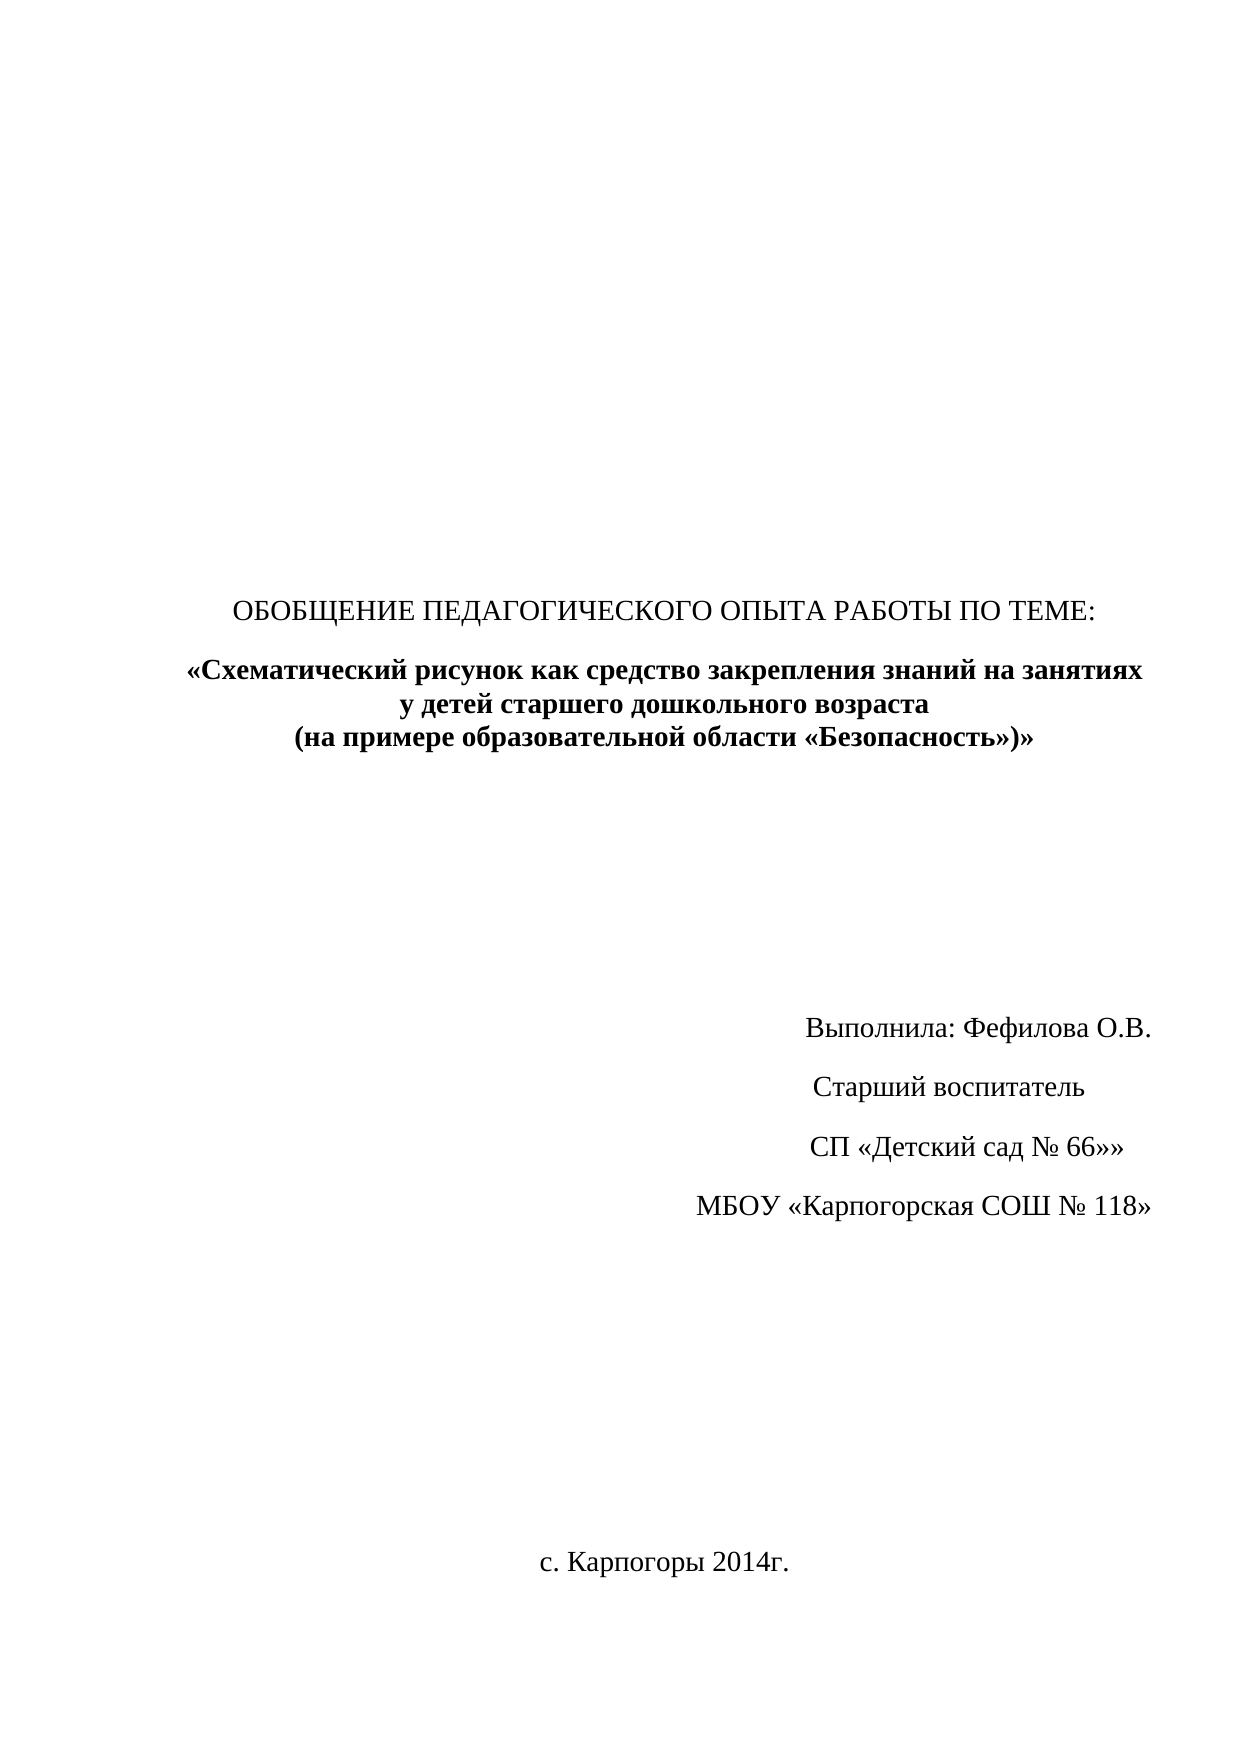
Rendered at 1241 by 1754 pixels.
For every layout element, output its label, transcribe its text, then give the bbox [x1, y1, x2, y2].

text СП «Детский сад № 66»» [177, 1129, 1152, 1162]
text Старший воспитатель [177, 1069, 1152, 1103]
text «Схематический рисунок как средство закрепления знаний на занятиях у детей старшего дошкольного возраста [177, 652, 1152, 719]
text (на примере образовательной области «Безопасность»)» [177, 719, 1152, 753]
text с. Карпогоры 2014г. [177, 1544, 1152, 1578]
text ОБОБЩЕНИЕ ПЕДАГОГИЧЕСКОГО ОПЫТА РАБОТЫ ПО ТЕМЕ: [177, 593, 1152, 627]
text Выполнила: Фефилова О.В. [177, 1010, 1152, 1044]
text МБОУ «Карпогорская СОШ № 118» [177, 1188, 1152, 1222]
